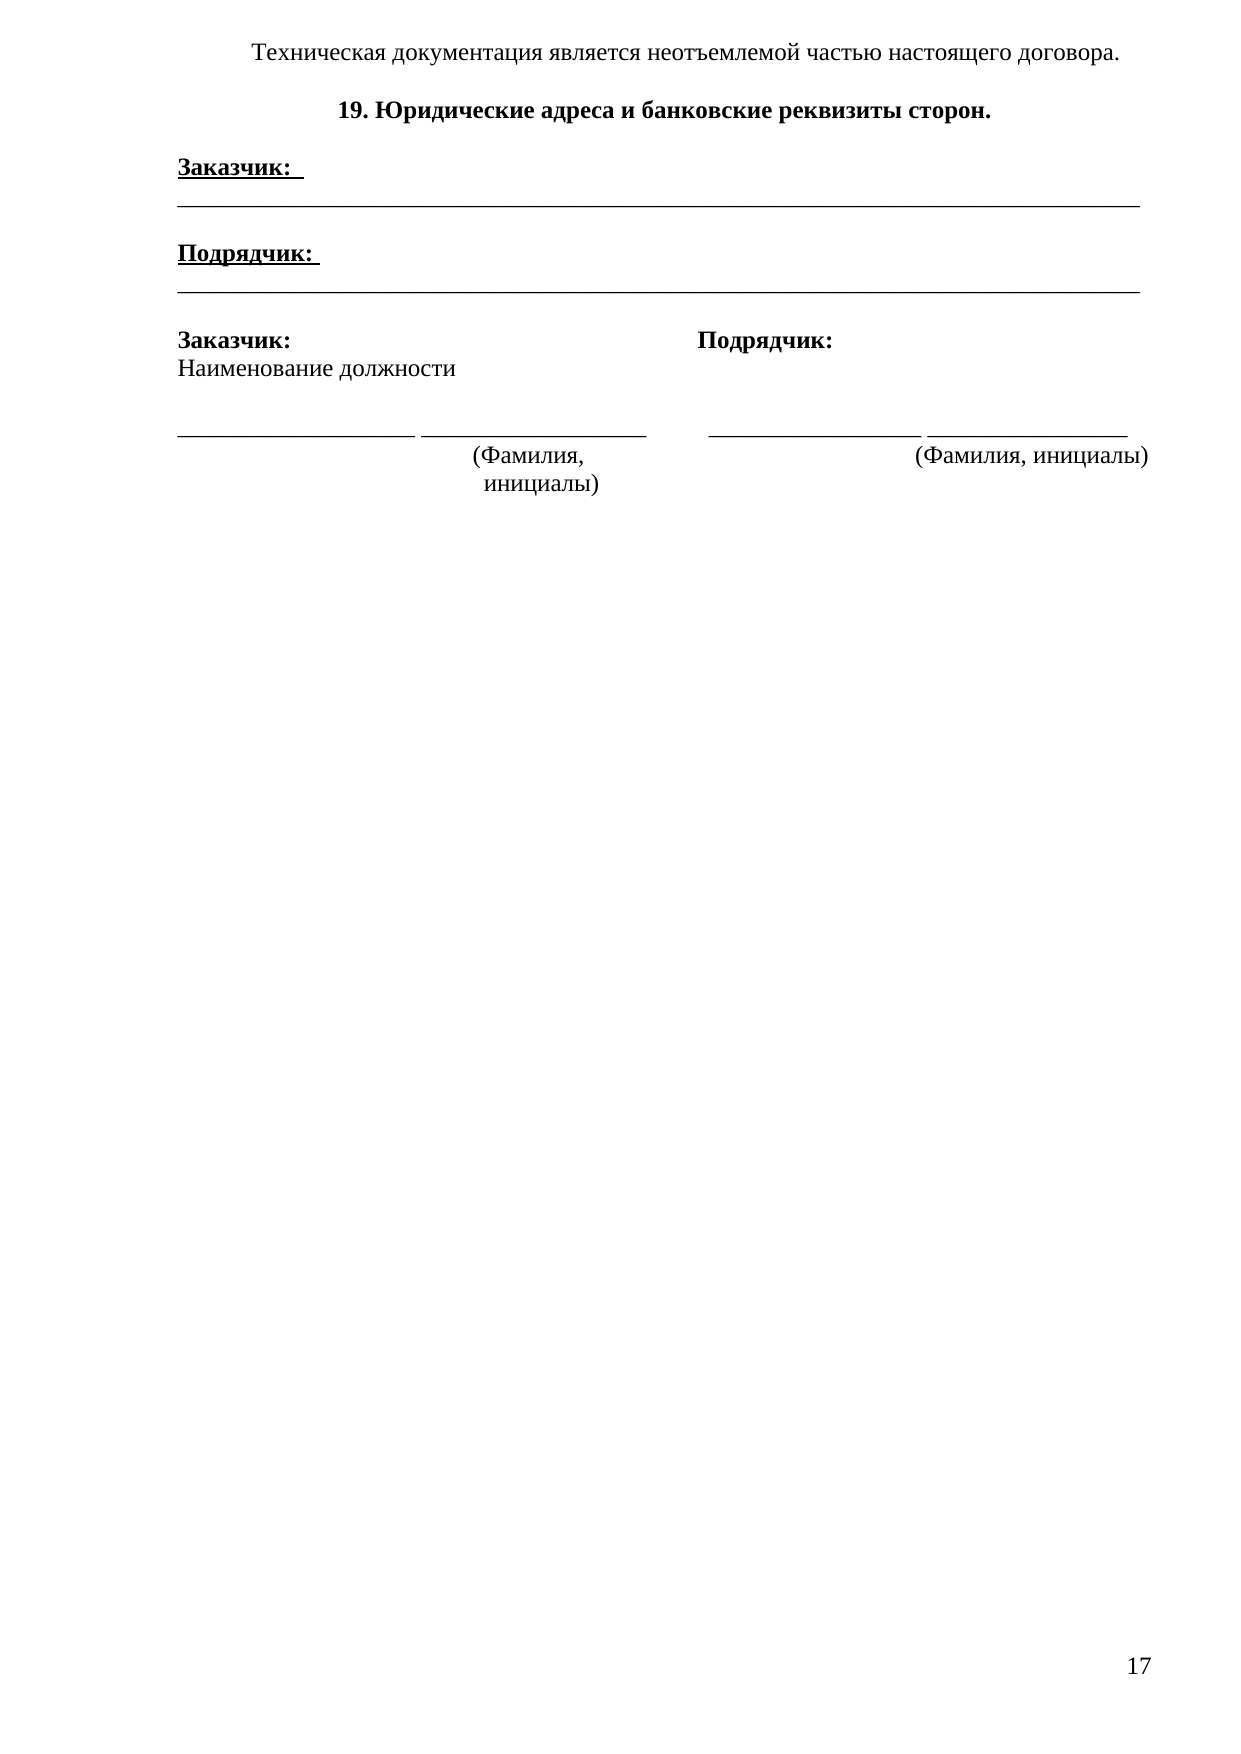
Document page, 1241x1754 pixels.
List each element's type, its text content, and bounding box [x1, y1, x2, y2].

text Заказчик: Подрядчик: [177, 325, 1152, 353]
text Наименование должности [177, 353, 1152, 382]
text _____________________________________________________________________________ [177, 181, 1152, 210]
text (Фамилия, (Фамилия, инициалы) [177, 440, 1152, 468]
text ___________________ __________________ _________________ ________________ [177, 411, 1152, 440]
text Подрядчик: [177, 238, 1152, 267]
text инициалы) [177, 468, 1152, 497]
text 19. Юридические адреса и банковские реквизиты сторон. [177, 95, 1152, 123]
text _____________________________________________________________________________ [177, 267, 1152, 296]
text Заказчик: [177, 152, 1152, 181]
text Техническая документация является неотъемлемой частью настоящего договора. [177, 37, 1152, 66]
